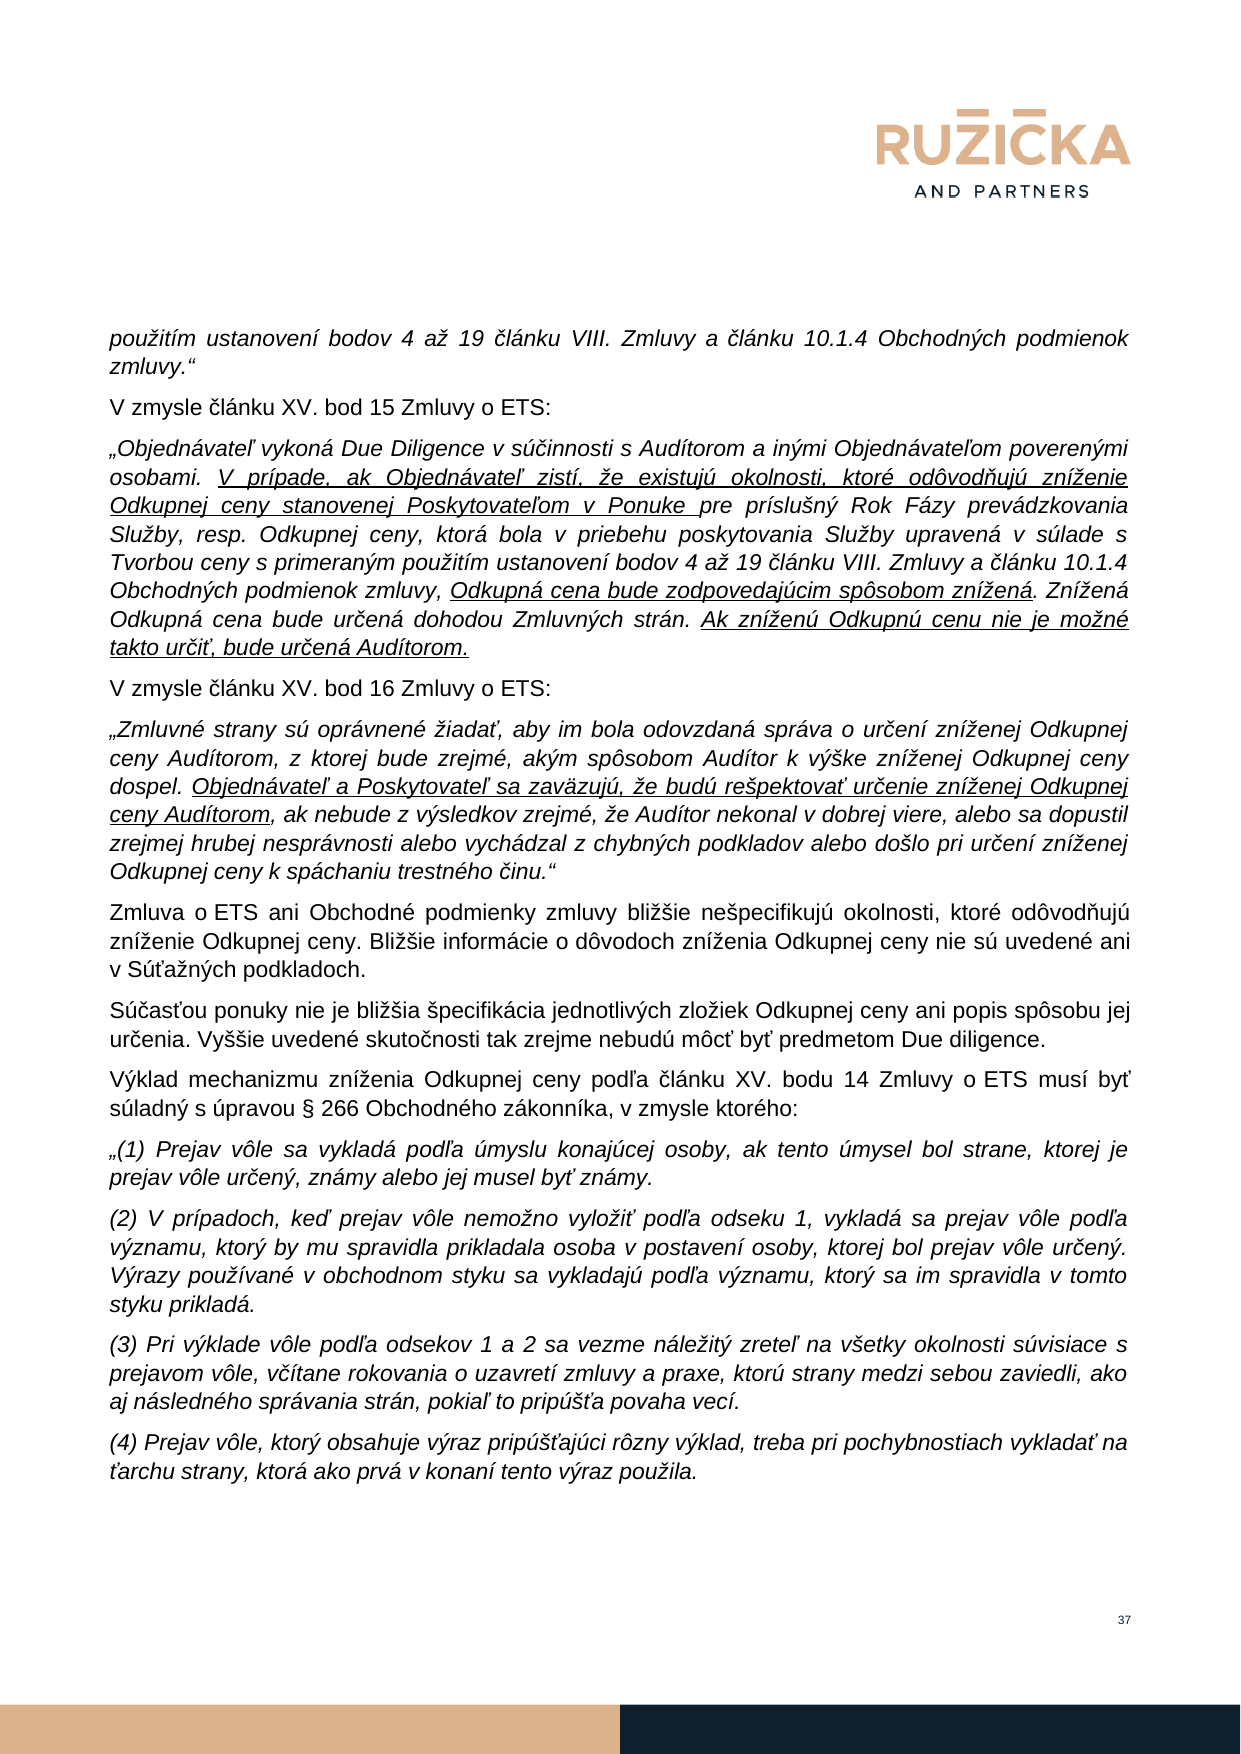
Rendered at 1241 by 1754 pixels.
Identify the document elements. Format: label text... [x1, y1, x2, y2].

text „Objednávateľ vykoná Due Diligence v súčinnosti s Audítorom a inými Objednávateľom poverenými osobami. V prípade, ak Objednávateľ zistí, že existujú okolnosti, ktoré odôvodňujú zníženie Odkupnej ceny stanovenej Poskytovateľom v Ponuke pre príslušný Rok Fázy prevádzkovania Služby, resp. Odkupnej ceny, ktorá bola v priebehu poskytovania Služby upravená v súlade s Tvorbou ceny s primeraným použitím ustanovení bodov 4 až 19 článku VIII. Zmluvy a článku 10.1.4 Obchodných podmienok zmluvy, Odkupná cena bude zodpovedajúcim spôsobom znížená. Znížená Odkupná cena bude určená dohodou Zmluvných strán. Ak zníženú Odkupnú cenu nie je možné takto určiť, bude určená Audítorom. [109, 435, 1131, 661]
text „(1) Prejav vôle sa vykladá podľa úmyslu konajúcej osoby, ak tento úmysel bol strane, ktorej je prejav vôle určený, známy alebo jej musel byť známy. [109, 1136, 1131, 1191]
text (4) Prejav vôle, ktorý obsahuje výraz pripúšťajúci rôzny výklad, treba pri pochybnostiach vykladať na ťarchu strany, ktorá ako prvá v konaní tento výraz použila. [109, 1429, 1131, 1484]
text „Zmluvné strany sú oprávnené žiadať, aby im bola odovzdaná správa o určení zníženej Odkupnej ceny Audítorom, z ktorej bude zrejmé, akým spôsobom Audítor k výške zníženej Odkupnej ceny dospel. Objednávateľ a Poskytovateľ sa zaväzujú, že budú rešpektovať určenie zníženej Odkupnej ceny Audítorom, ak nebude z výsledkov zrejmé, že Audítor nekonal v dobrej viere, alebo sa dopustil zrejmej hrubej nesprávnosti alebo vychádzal z chybných podkladov alebo došlo pri určení zníženej Odkupnej ceny k spáchaniu trestného činu.“ [109, 716, 1131, 885]
text Zmluva o ETS ani Obchodné podmienky zmluvy bližšie nešpecifikujú okolnosti, ktoré odôvodňujú zníženie Odkupnej ceny. Bližšie informácie o dôvodoch zníženia Odkupnej ceny nie sú uvedené ani v Súťažných podkladoch. [109, 899, 1131, 982]
text (2) V prípadoch, keď prejav vôle nemožno vyložiť podľa odseku 1, vykladá sa prejav vôle podľa významu, ktorý by mu spravidla prikladala osoba v postavení osoby, ktorej bol prejav vôle určený. Výrazy používané v obchodnom styku sa vykladajú podľa významu, ktorý sa im spravidla v tomto styku prikladá. [109, 1205, 1131, 1317]
text Výklad mechanizmu zníženia Odkupnej ceny podľa článku XV. bodu 14 Zmluvy o ETS musí byť súladný s úpravou § 266 Obchodného zákonníka, v zmysle ktorého: [109, 1066, 1131, 1121]
text (3) Pri výklade vôle podľa odsekov 1 a 2 sa vezme náležitý zreteľ na všetky okolnosti súvisiace s prejavom vôle, včítane rokovania o uzavretí zmluvy a praxe, ktorú strany medzi sebou zaviedli, ako aj následného správania strán, pokiaľ to pripúšťa povaha vecí. [109, 1331, 1131, 1415]
picture [877, 109, 1131, 198]
text V zmysle článku XV. bod 15 Zmluvy o ETS: [109, 394, 1131, 421]
text Súčasťou ponuky nie je bližšia špecifikácia jednotlivých zložiek Odkupnej ceny ani popis spôsobu jej určenia. Vyššie uvedené skutočnosti tak zrejme nebudú môcť byť predmetom Due diligence. [109, 997, 1131, 1052]
text V zmysle článku XV. bod 16 Zmluvy o ETS: [109, 675, 1131, 702]
